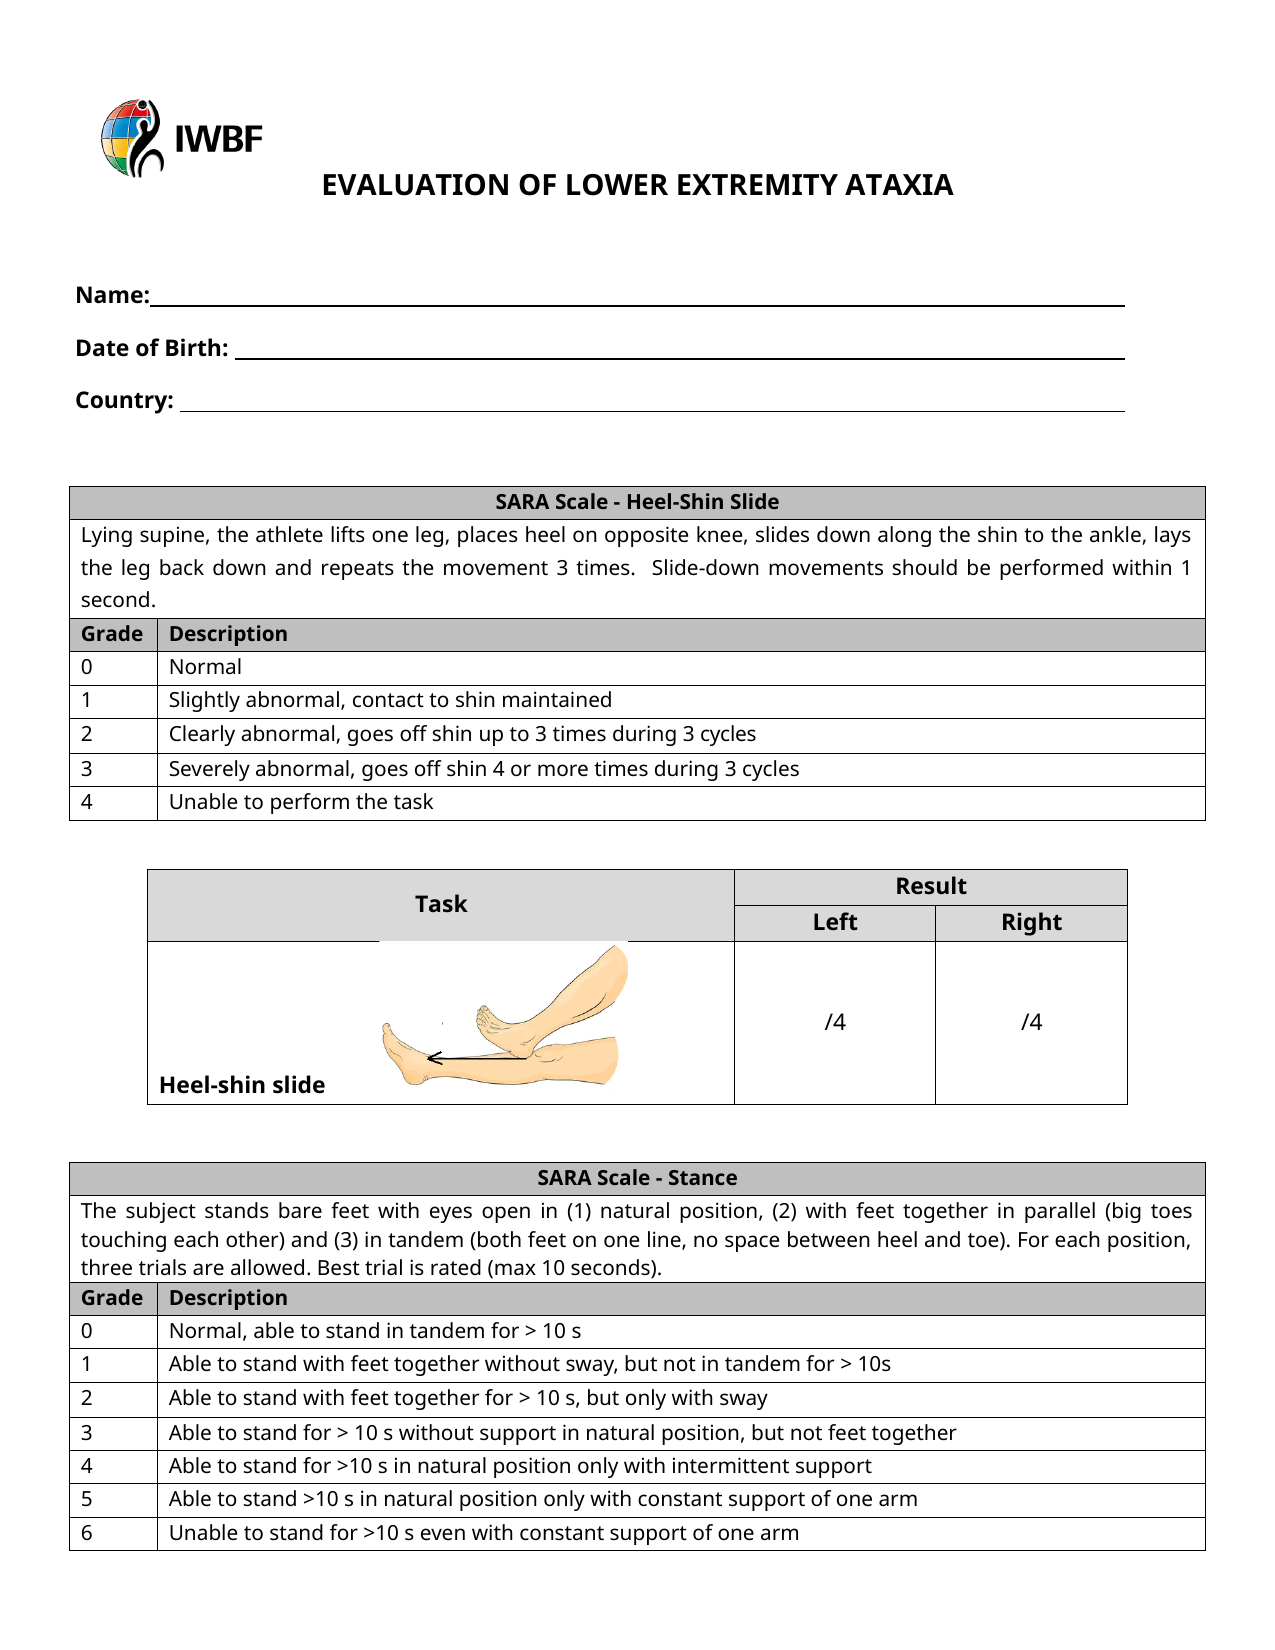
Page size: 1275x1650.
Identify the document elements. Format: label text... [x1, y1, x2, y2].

table_cell Severely abnormal, goes off shin 4 or more times during 3 cycles [158, 754, 1205, 786]
table_header SARA Scale - Heel-Shin Slide [70, 487, 1205, 519]
picture [379, 941, 628, 1094]
table_cell 3 [70, 1418, 157, 1450]
table_cell 0 [70, 1316, 157, 1348]
table_cell Slightly abnormal, contact to shin maintained [158, 686, 1205, 718]
table_cell Description [158, 1283, 1205, 1315]
table_cell Clearly abnormal, goes off shin up to 3 times during 3 cycles [158, 719, 1205, 753]
table_cell The subject stands bare feet with eyes open in (1) natural position, (2) with feet together in parallel (big toes touching each other) and (3) in tandem (both feet on one line, no space between heel and toe). For each position, three trials are allowed. Best trial is rated (max 10 seconds). [70, 1196, 1205, 1282]
table_cell Lying supine, the athlete lifts one leg, places heel on opposite knee, slides down along the shin to the ankle, lays the leg back down and repeats the movement 3 times. Slide-down movements should be performed within 1 second. [70, 520, 1205, 618]
table_cell Grade [70, 1283, 157, 1315]
table_cell Unable to stand for >10 s even with constant support of one arm [158, 1518, 1205, 1550]
text EVALUATION OF LOWER EXTREMITY ATAXIA [75, 164, 1200, 204]
table_cell 4 [70, 1451, 157, 1483]
table_cell 2 [70, 1383, 157, 1417]
text Country: [75, 384, 1200, 415]
text Date of Birth: [75, 332, 1200, 363]
text Name: [75, 279, 1200, 310]
table_cell 1 [70, 686, 157, 718]
table_cell 3 [70, 754, 157, 786]
table_cell Left [735, 906, 935, 941]
table_cell Grade [70, 619, 157, 651]
table_cell 2 [70, 719, 157, 753]
table_cell Able to stand with feet together for > 10 s, but only with sway [158, 1383, 1205, 1417]
table_header Result [735, 870, 1127, 905]
table_cell Right [936, 906, 1127, 941]
table_cell Unable to perform the task [158, 787, 1205, 819]
table_cell Able to stand for > 10 s without support in natural position, but not feet together [158, 1418, 1205, 1450]
table_header Task [148, 870, 734, 941]
table_cell Heel-shin slide [148, 942, 734, 1104]
table_cell /4 [735, 942, 935, 1104]
picture [75, 73, 288, 164]
table_cell Normal, able to stand in tandem for > 10 s [158, 1316, 1205, 1348]
table_cell 5 [70, 1484, 157, 1517]
table_header SARA Scale - Stance [70, 1163, 1205, 1195]
table_cell Able to stand >10 s in natural position only with constant support of one arm [158, 1484, 1205, 1517]
table_cell Normal [158, 652, 1205, 684]
table_cell Able to stand with feet together without sway, but not in tandem for > 10s [158, 1349, 1205, 1382]
table_cell 0 [70, 652, 157, 684]
table_cell /4 [936, 942, 1127, 1104]
table_cell 4 [70, 787, 157, 819]
table_cell 1 [70, 1349, 157, 1382]
table_cell 6 [70, 1518, 157, 1550]
table_cell Description [158, 619, 1205, 651]
table_cell Able to stand for >10 s in natural position only with intermittent support [158, 1451, 1205, 1483]
